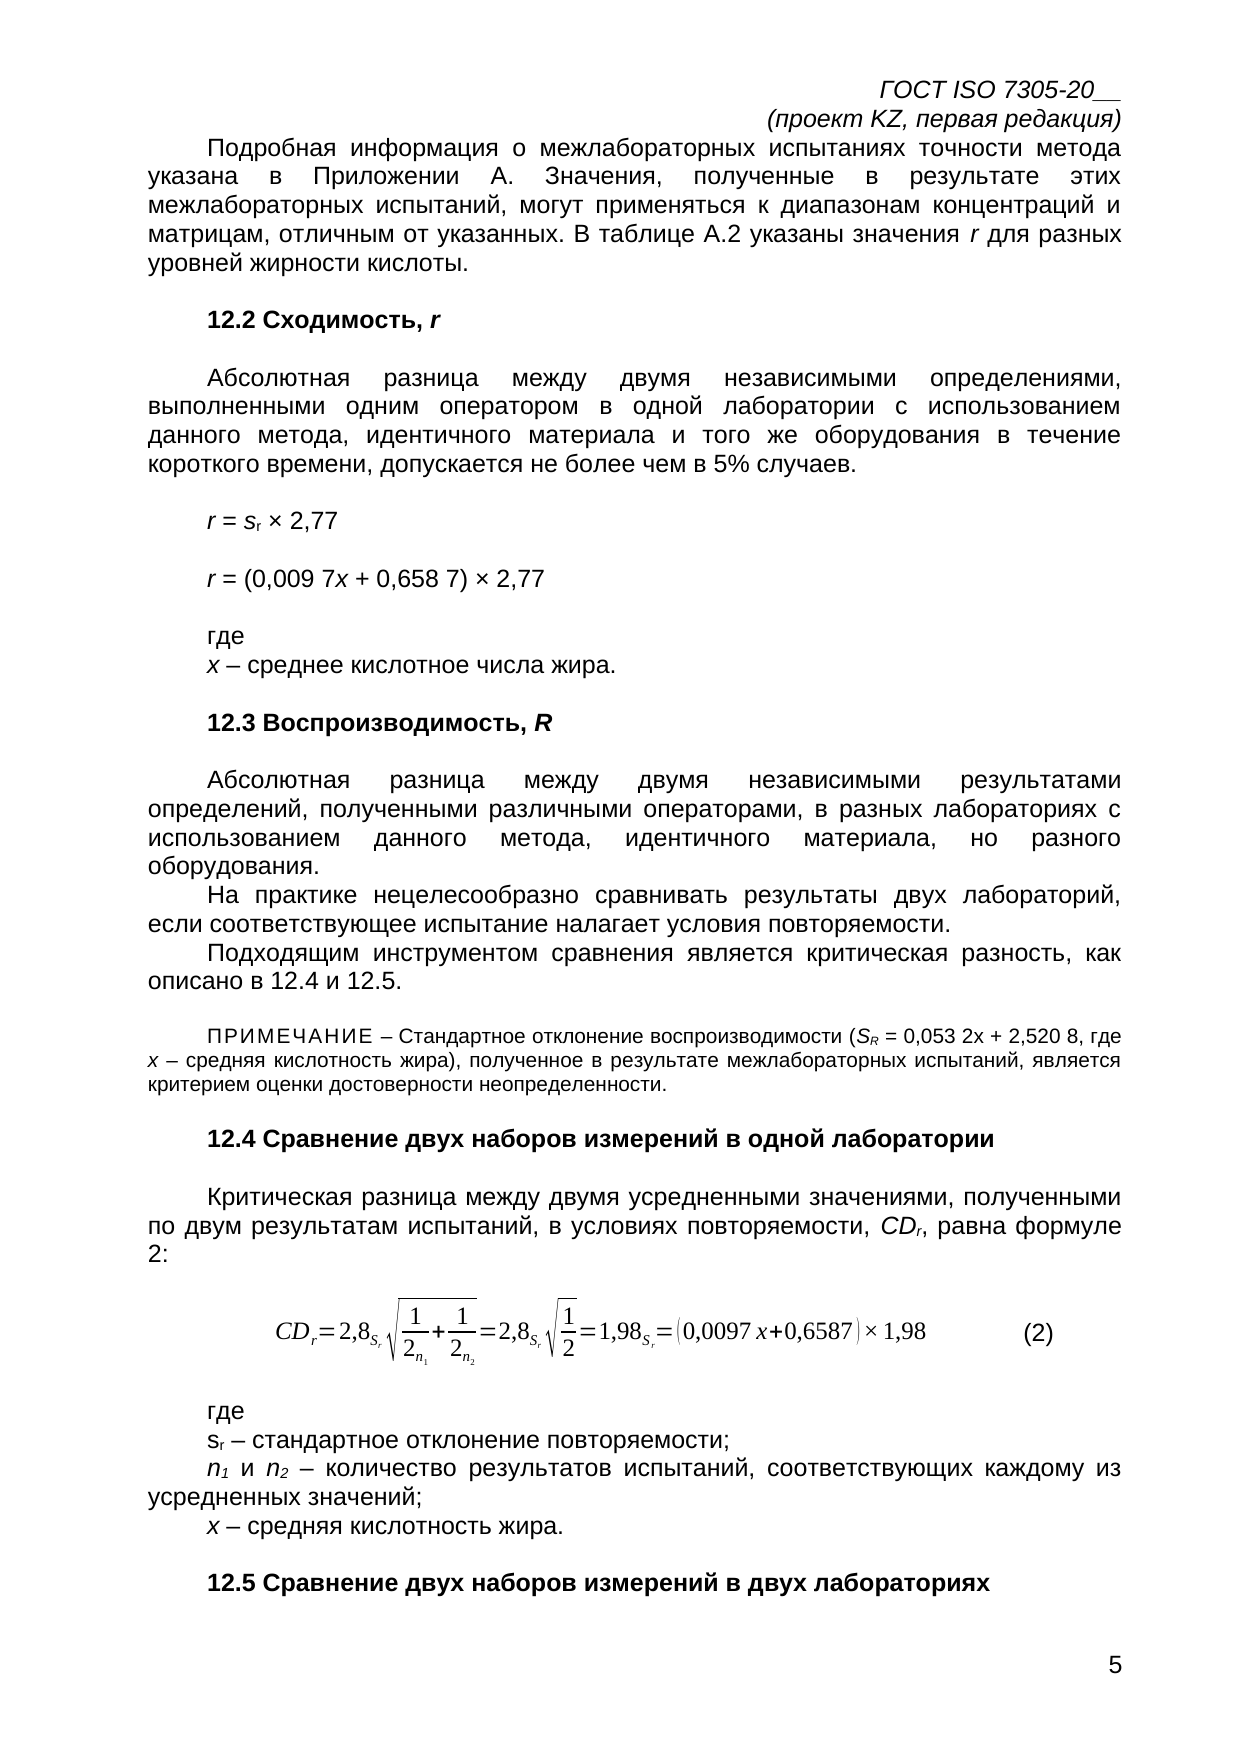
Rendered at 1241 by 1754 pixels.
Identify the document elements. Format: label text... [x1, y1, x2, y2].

text ПРИМЕЧАНИЕ – Стандартное отклонение воспроизводимости (SR = 0,053 2x + 2,520 8, где x – средняя кислотность жира), полученное в результате межлабораторных испытаний, является критерием оценки достоверности неопределенности. [148, 1024, 1122, 1096]
text n1 и n2 – количество результатов испытаний, соответствующих каждому из усредненных значений; [148, 1453, 1122, 1511]
text r = (0,009 7x + 0,658 7) × 2,77 [148, 564, 1122, 592]
text 12.2 Сходимость, r [148, 305, 1122, 334]
text где [148, 1396, 1122, 1425]
text На практике нецелесообразно сравнивать результаты двух лабораторий, если соответствующее испытание налагает условия повторяемости. [148, 880, 1122, 937]
text х – средняя кислотность жира. [148, 1511, 1122, 1540]
text Абсолютная разница между двумя независимыми определениями, выполненными одним оператором в одной лаборатории с использованием данного метода, идентичного материала и того же оборудования в течение короткого времени, допускается не более чем в 5% случаев. [148, 362, 1122, 477]
text Подробная информация о межлабораторных испытаниях точности метода указана в Приложении А. Значения, полученные в результате этих межлабораторных испытаний, могут применяться к диапазонам концентраций и матрицам, отличным от указанных. В таблице А.2 указаны значения r для разных уровней жирности кислоты. [148, 132, 1122, 276]
text (2) [148, 1297, 1122, 1367]
text Подходящим инструментом сравнения является критическая разность, как описано в 12.4 и 12.5. [148, 937, 1122, 995]
text где [148, 621, 1122, 650]
text x – среднее кислотное числа жира. [148, 650, 1122, 679]
text r = sr × 2,77 [148, 506, 1122, 535]
text 12.5 Сравнение двух наборов измерений в двух лабораториях [148, 1568, 1122, 1597]
text Критическая разница между двумя усредненными значениями, полученными по двум результатам испытаний, в условиях повторяемости, CDr, равна формуле 2: [148, 1182, 1122, 1268]
text Абсолютная разница между двумя независимыми результатами определений, полученными различными операторами, в разных лабораториях с использованием данного метода, идентичного материала, но разного оборудования. [148, 765, 1122, 880]
text sr – стандартное отклонение повторяемости; [148, 1425, 1122, 1453]
text 12.4 Сравнение двух наборов измерений в одной лаборатории [148, 1124, 1122, 1153]
text 12.3 Воспроизводимость, R [148, 707, 1122, 736]
